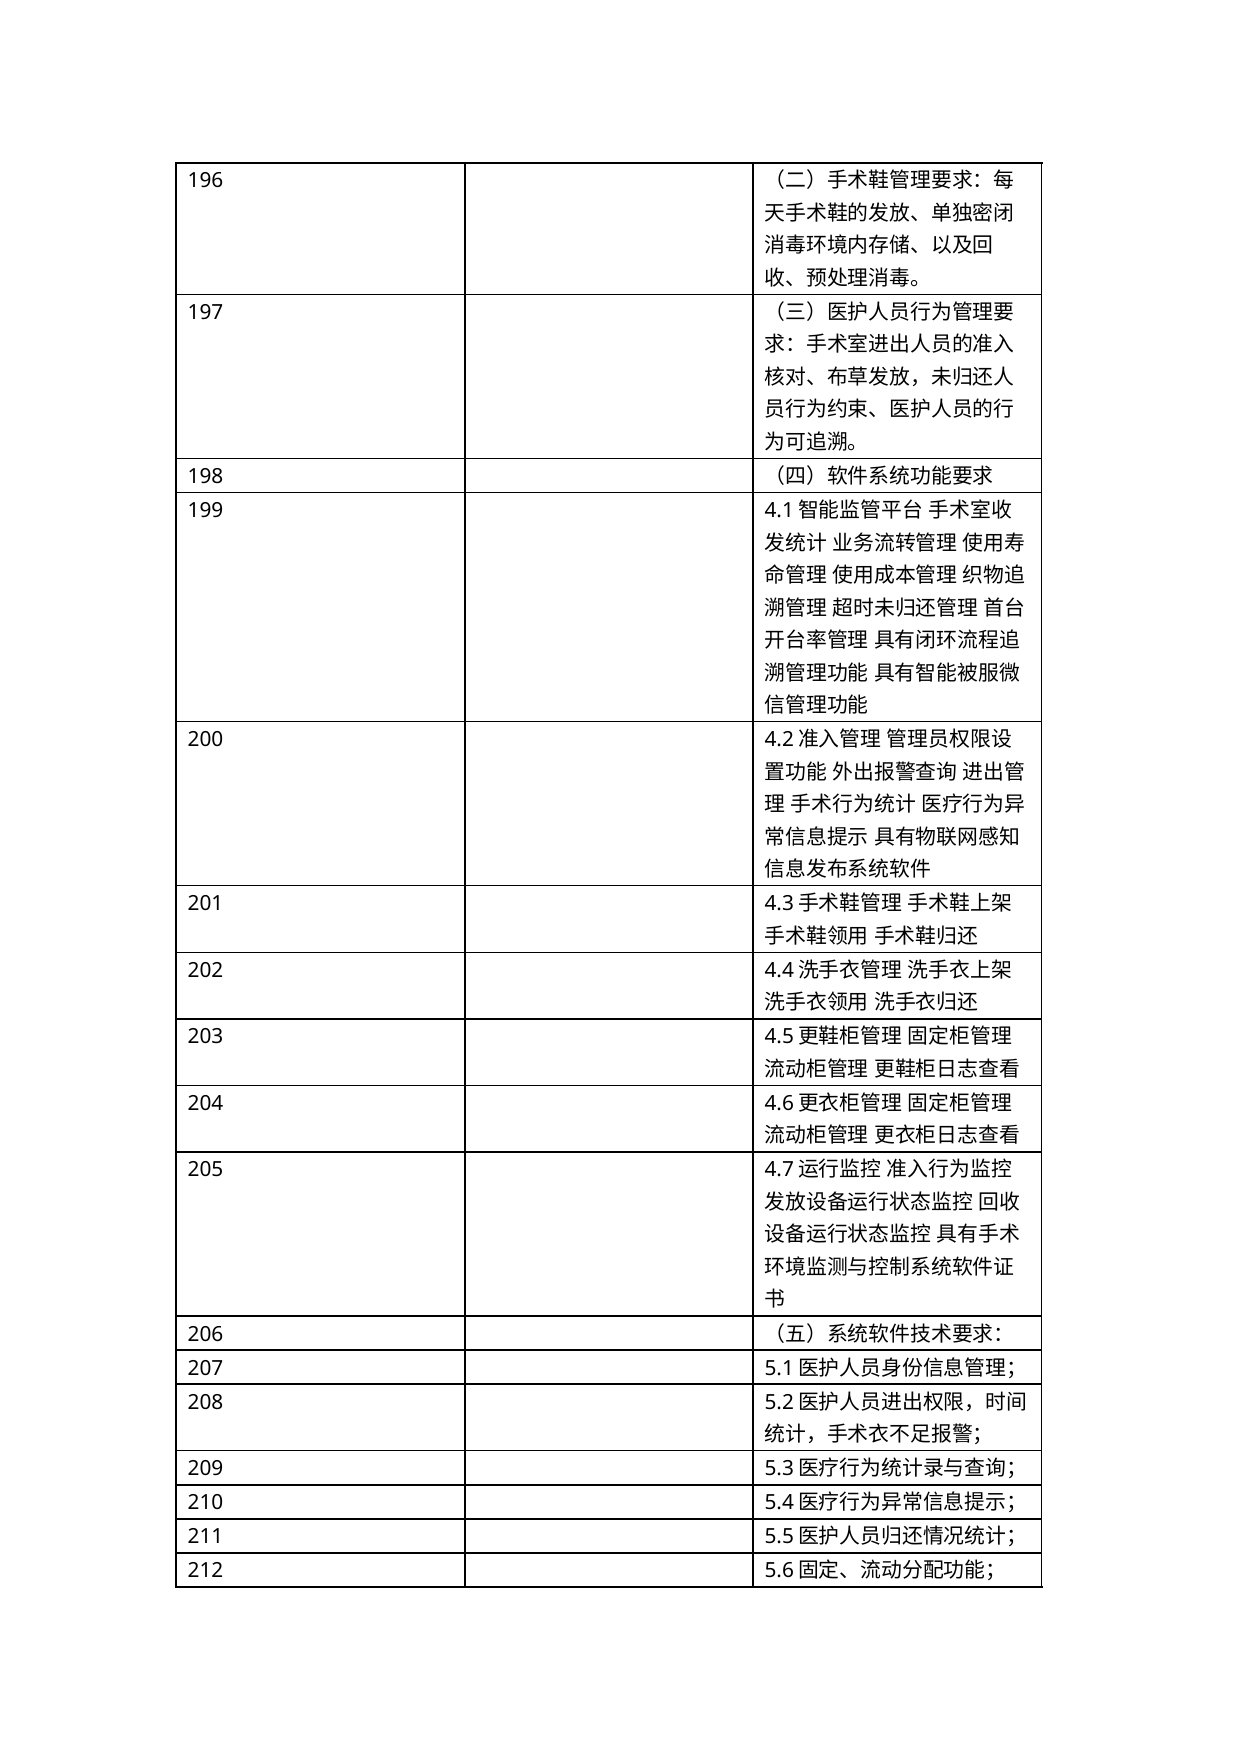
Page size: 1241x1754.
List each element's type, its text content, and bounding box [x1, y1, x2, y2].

table_cell [466, 1086, 752, 1151]
table_cell [466, 722, 752, 885]
table_cell 4.4洗手衣管理 洗手衣上架 洗手衣领用 洗手衣归还 [754, 953, 1041, 1018]
table_cell [466, 886, 752, 951]
table_cell 4.1智能监管平台 手术室收发统计 业务流转管理 使用寿命管理 使用成本管理 织物追溯管理 超时未归还管理 首台开台率管理 具有闭环流程追溯管理功能 具有智能被服微信管理功能 [754, 493, 1041, 721]
table_cell 4.5更鞋柜管理 固定柜管理 流动柜管理 更鞋柜日志查看 [754, 1020, 1041, 1084]
table_cell [466, 1451, 752, 1484]
table_cell [466, 1351, 752, 1383]
table_cell （三）医护人员行为管理要求：手术室进出人员的准入核对、布草发放，未归还人员行为约束、医护人员的行为可追溯。 [754, 295, 1041, 458]
table_cell 196 [177, 164, 464, 293]
table_cell 202 [177, 953, 464, 1018]
table_cell 203 [177, 1020, 464, 1084]
table_cell 5.1医护人员身份信息管理； [754, 1351, 1041, 1383]
table_cell 207 [177, 1351, 464, 1383]
table_cell [466, 1486, 752, 1518]
table_cell [466, 493, 752, 721]
table_cell 4.2准入管理 管理员权限设置功能 外出报警查询 进出管理 手术行为统计 医疗行为异常信息提示 具有物联网感知信息发布系统软件 [754, 722, 1041, 885]
table_cell （五）系统软件技术要求： [754, 1317, 1041, 1349]
table_cell 210 [177, 1486, 464, 1518]
table_cell [466, 295, 752, 458]
table_cell 200 [177, 722, 464, 885]
table_cell [466, 1153, 752, 1315]
table_cell 5.5医护人员归还情况统计； [754, 1520, 1041, 1552]
table_cell 206 [177, 1317, 464, 1349]
table_cell 212 [177, 1554, 464, 1586]
table_cell 198 [177, 459, 464, 492]
table_cell 4.6更衣柜管理 固定柜管理 流动柜管理 更衣柜日志查看 [754, 1086, 1041, 1151]
table_cell [466, 1554, 752, 1586]
table_cell [466, 164, 752, 293]
table_cell 211 [177, 1520, 464, 1552]
table_cell [466, 459, 752, 492]
table_cell 209 [177, 1451, 464, 1484]
table_cell [466, 953, 752, 1018]
table_cell 5.4医疗行为异常信息提示； [754, 1486, 1041, 1518]
table_cell 208 [177, 1385, 464, 1450]
table_cell 199 [177, 493, 464, 721]
table_cell [466, 1520, 752, 1552]
table_cell （四）软件系统功能要求 [754, 459, 1041, 492]
table_cell 5.3医疗行为统计录与查询； [754, 1451, 1041, 1484]
table_cell 5.2医护人员进出权限，时间统计，手术衣不足报警； [754, 1385, 1041, 1450]
table_cell 197 [177, 295, 464, 458]
table_cell [466, 1020, 752, 1084]
table_cell （二）手术鞋管理要求：每天手术鞋的发放、单独密闭消毒环境内存储、以及回收、预处理消毒。 [754, 164, 1041, 293]
table_cell 4.7运行监控 准入行为监控 发放设备运行状态监控 回收设备运行状态监控 具有手术环境监测与控制系统软件证书 [754, 1153, 1041, 1315]
table_cell [466, 1385, 752, 1450]
table_cell [466, 1317, 752, 1349]
table_cell 4.3手术鞋管理 手术鞋上架 手术鞋领用 手术鞋归还 [754, 886, 1041, 951]
table_cell 5.6固定、流动分配功能； [754, 1554, 1041, 1586]
table_cell 204 [177, 1086, 464, 1151]
table_cell 205 [177, 1153, 464, 1315]
table_cell 201 [177, 886, 464, 951]
